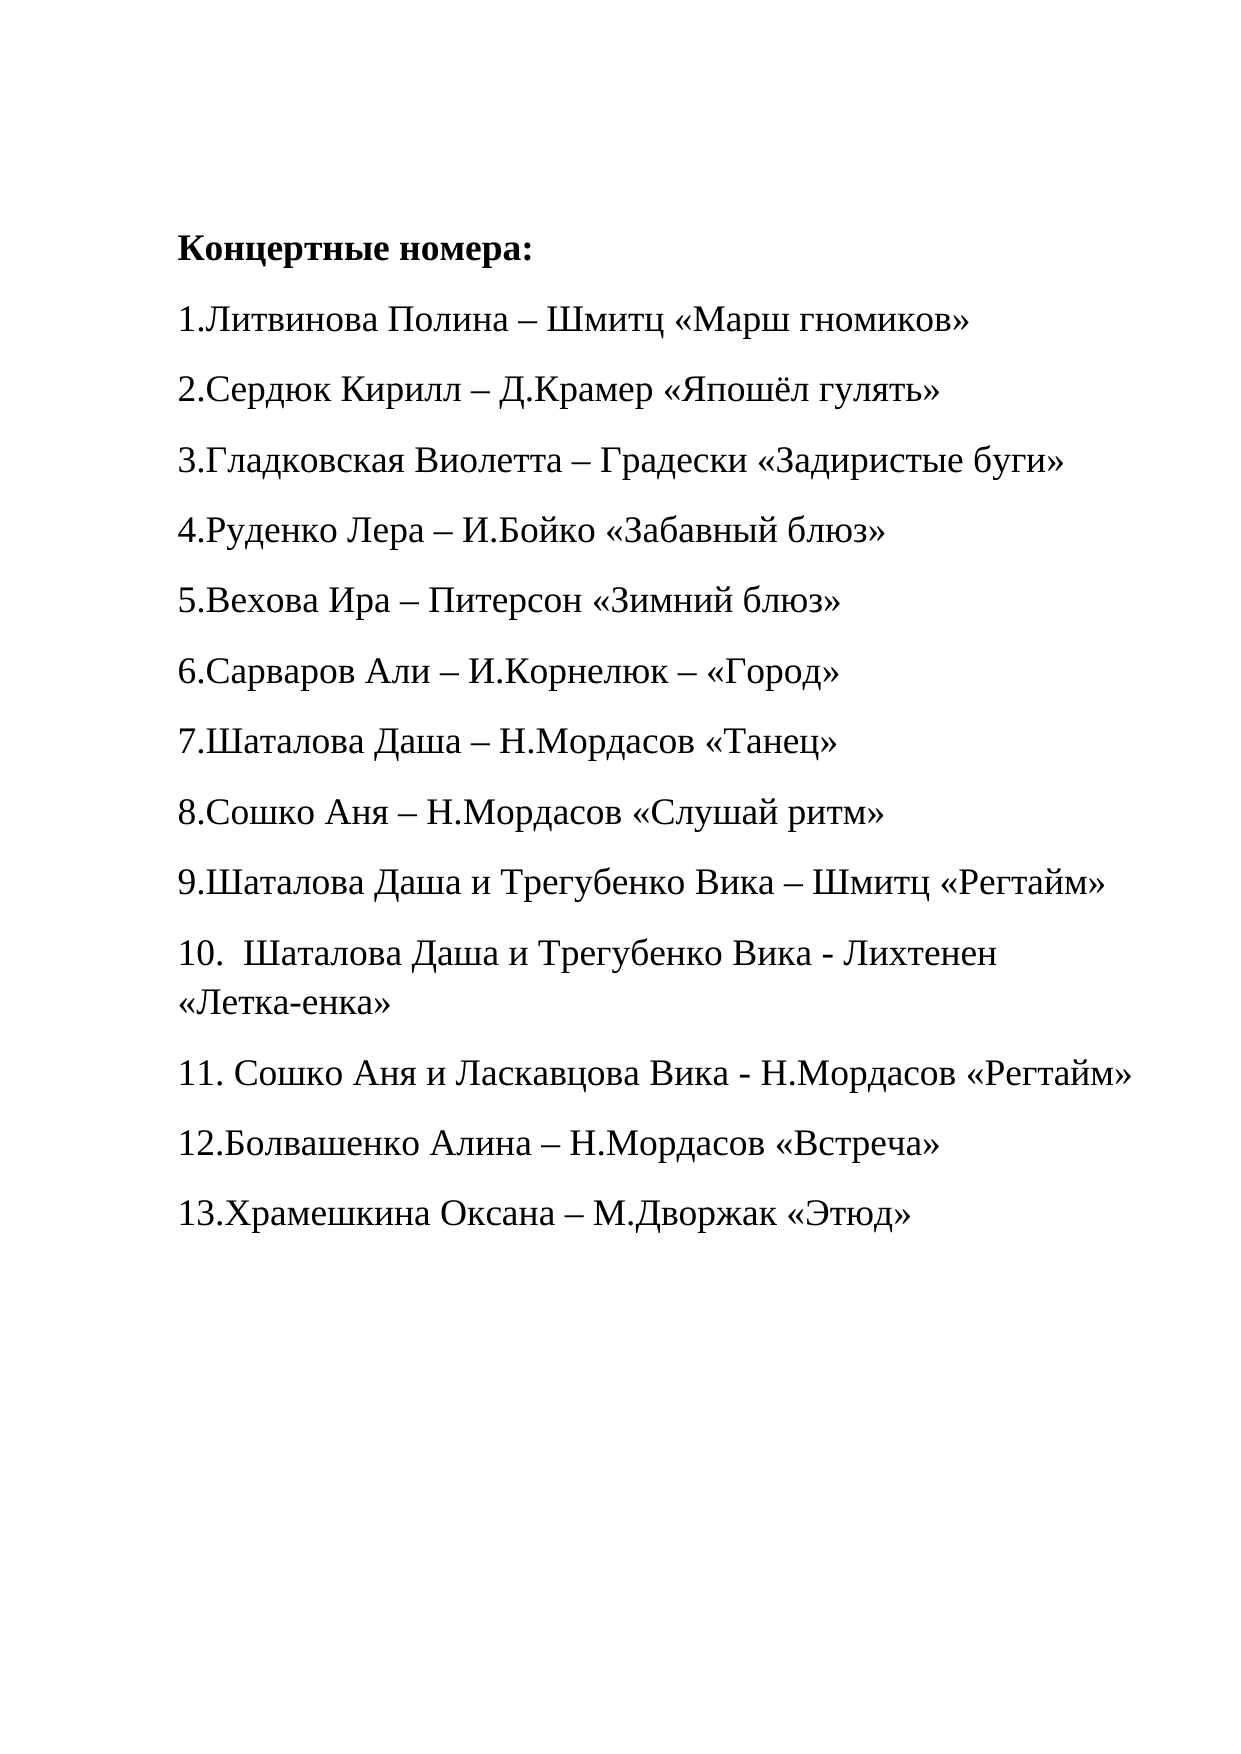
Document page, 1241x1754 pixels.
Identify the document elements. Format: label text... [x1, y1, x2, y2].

text 2.Сердюк Кирилл – Д.Крамер «Япошёл гулять» [177, 367, 1152, 410]
text 8.Сошко Аня – Н.Мордасов «Слушай ритм» [177, 789, 1152, 832]
text Концертные номера: [177, 226, 1152, 269]
text 10. Шаталова Даша и Трегубенко Вика - Лихтенен «Летка-енка» [177, 930, 1152, 1023]
text 1.Литвинова Полина – Шмитц «Марш гномиков» [177, 296, 1152, 339]
text 7.Шаталова Даша – Н.Мордасов «Танец» [177, 719, 1152, 762]
text 3.Гладковская Виолетта – Градески «Задиристые буги» [177, 437, 1152, 480]
text 11. Сошко Аня и Ласкавцова Вика - Н.Мордасов «Регтайм» [177, 1050, 1152, 1093]
text 5.Вехова Ира – Питерсон «Зимний блюз» [177, 578, 1152, 621]
text 4.Руденко Лера – И.Бойко «Забавный блюз» [177, 507, 1152, 551]
text 9.Шаталова Даша и Трегубенко Вика – Шмитц «Регтайм» [177, 859, 1152, 903]
text 13.Храмешкина Оксана – М.Дворжак «Этюд» [177, 1191, 1152, 1234]
text 12.Болвашенко Алина – Н.Мордасов «Встреча» [177, 1120, 1152, 1163]
text 6.Сарваров Али – И.Корнелюк – «Город» [177, 648, 1152, 691]
